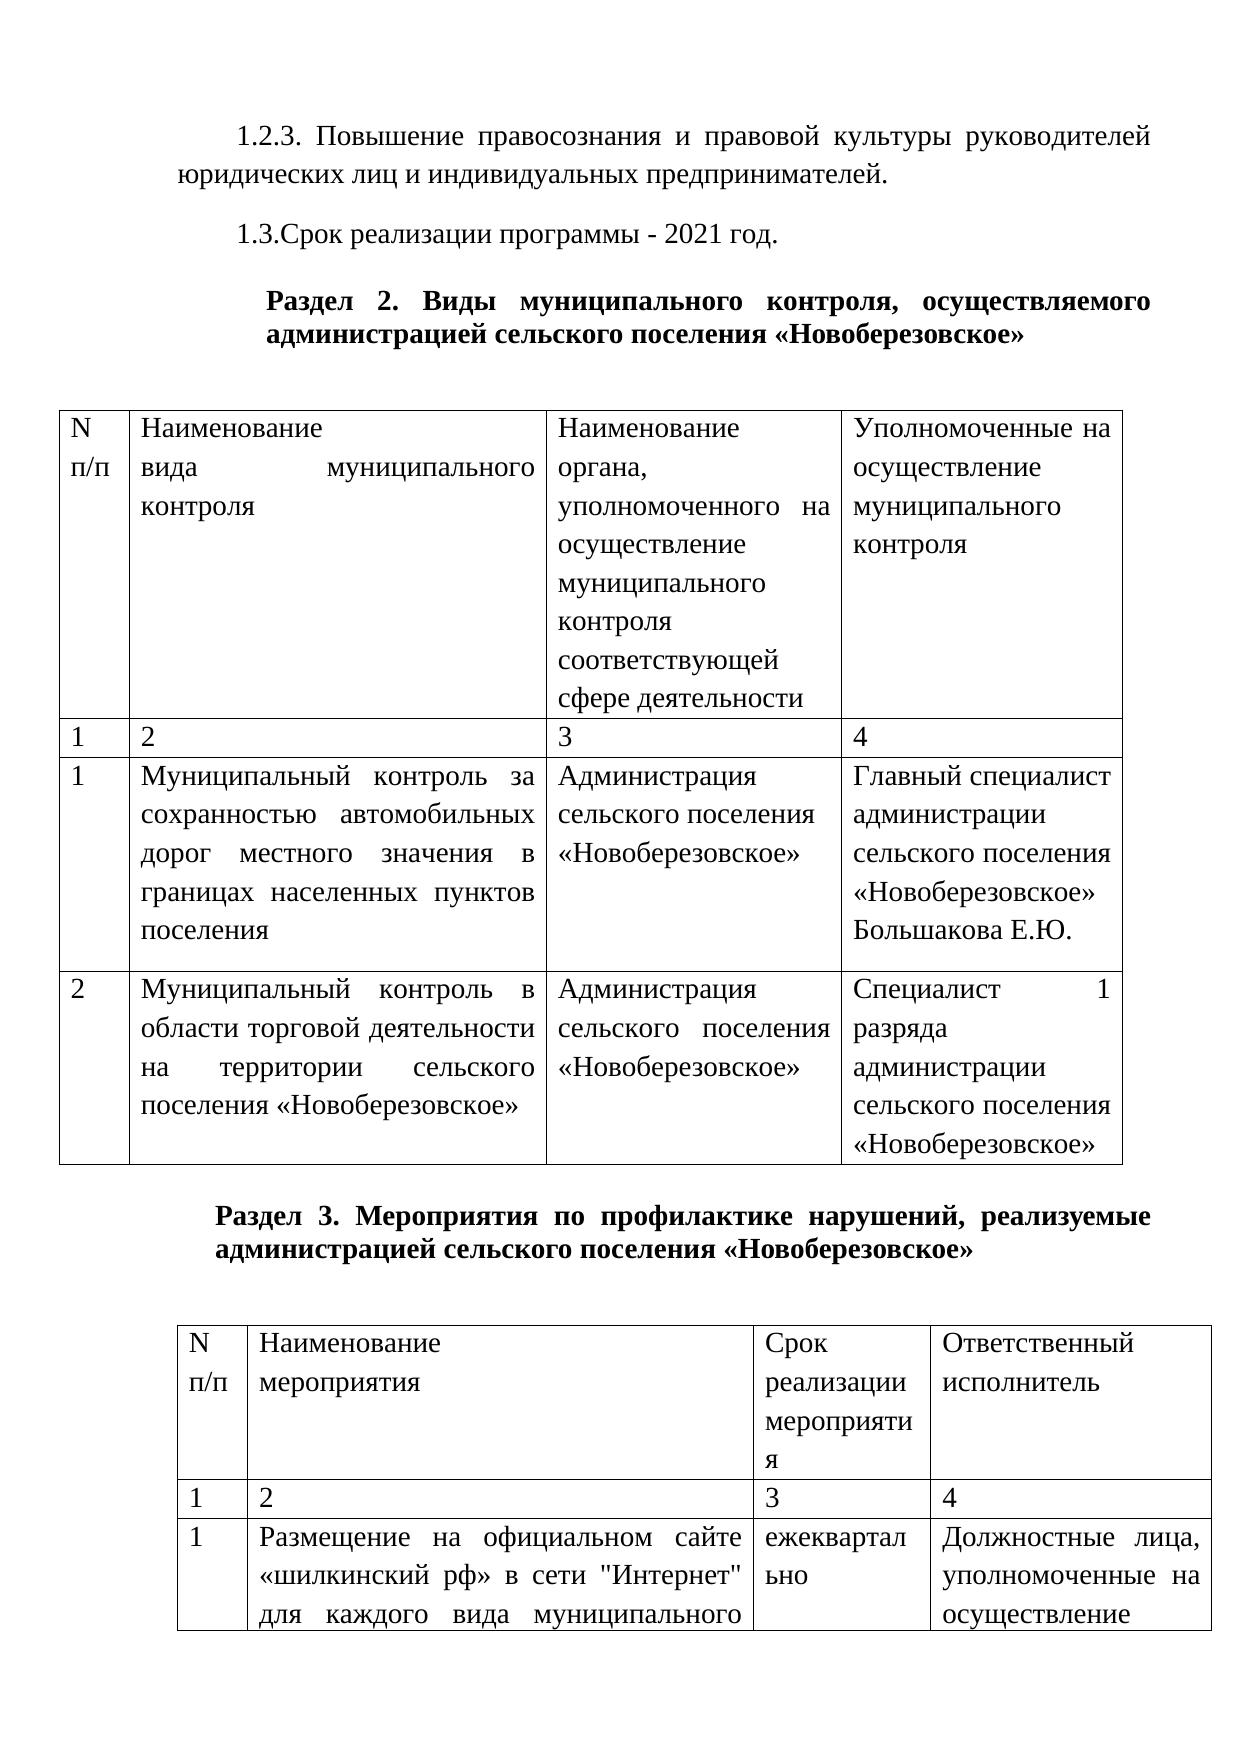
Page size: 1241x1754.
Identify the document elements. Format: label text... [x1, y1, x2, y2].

table_cell Главный специалист администрации сельского поселения «Новоберезовское» Большакова Е.Ю. [842, 758, 1122, 971]
table_cell 1 [60, 719, 129, 757]
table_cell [248, 1519, 753, 1629]
table_cell 2 [60, 972, 129, 1163]
table_cell Муниципальный контроль в области торговой деятельности на территории сельского поселения «Новоберезовское» [130, 972, 546, 1163]
table_cell 2 [130, 719, 546, 757]
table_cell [931, 1519, 1211, 1629]
table_header Срок реализации мероприятия [754, 1326, 930, 1479]
title 1.3.Срок реализации программы - 2021 год. [177, 216, 1152, 249]
text 1.2.3. Повышение правосознания и правовой культуры руководителей юридических лиц и индивидуальных предпринимателей. [177, 118, 1152, 190]
table_cell Администрация сельского поселения «Новоберезовское» [547, 758, 841, 971]
table_cell ежеквартально [754, 1519, 930, 1629]
table_header N п/п [60, 411, 129, 718]
table_cell 1 [60, 758, 129, 971]
table_cell 4 [931, 1480, 1211, 1518]
table_cell 1 [178, 1519, 247, 1629]
subtitle Раздел 3. Мероприятия по профилактике нарушений, реализуемые администрацией сельского поселения «Новоберезовское» [215, 1198, 1152, 1265]
table_cell Специалист 1 разряда администрации сельского поселения «Новоберезовское» [842, 972, 1122, 1163]
table_cell 3 [547, 719, 841, 757]
subtitle Раздел 2. Виды муниципального контроля, осуществляемого администрацией сельского поселения «Новоберезовское» [266, 283, 1152, 350]
table_header Наименование органа, уполномоченного на осуществление муниципального контроля соответствующей сфере деятельности [547, 411, 841, 718]
table_header Наименование вида муниципального контроля [130, 411, 546, 718]
table_header Наименование мероприятия [248, 1326, 753, 1479]
table_header Ответственный исполнитель [931, 1326, 1211, 1479]
table_header N п/п [178, 1326, 247, 1479]
table_cell 1 [178, 1480, 247, 1518]
table_cell Муниципальный контроль за сохранностью автомобильных дорог местного значения в границах населенных пунктов поселения [130, 758, 546, 971]
table_cell Администрация сельского поселения «Новоберезовское» [547, 972, 841, 1163]
table_header Уполномоченные на осуществление муниципального контроля [842, 411, 1122, 718]
table_cell 4 [842, 719, 1122, 757]
table_cell 2 [248, 1480, 753, 1518]
table_cell 3 [754, 1480, 930, 1518]
